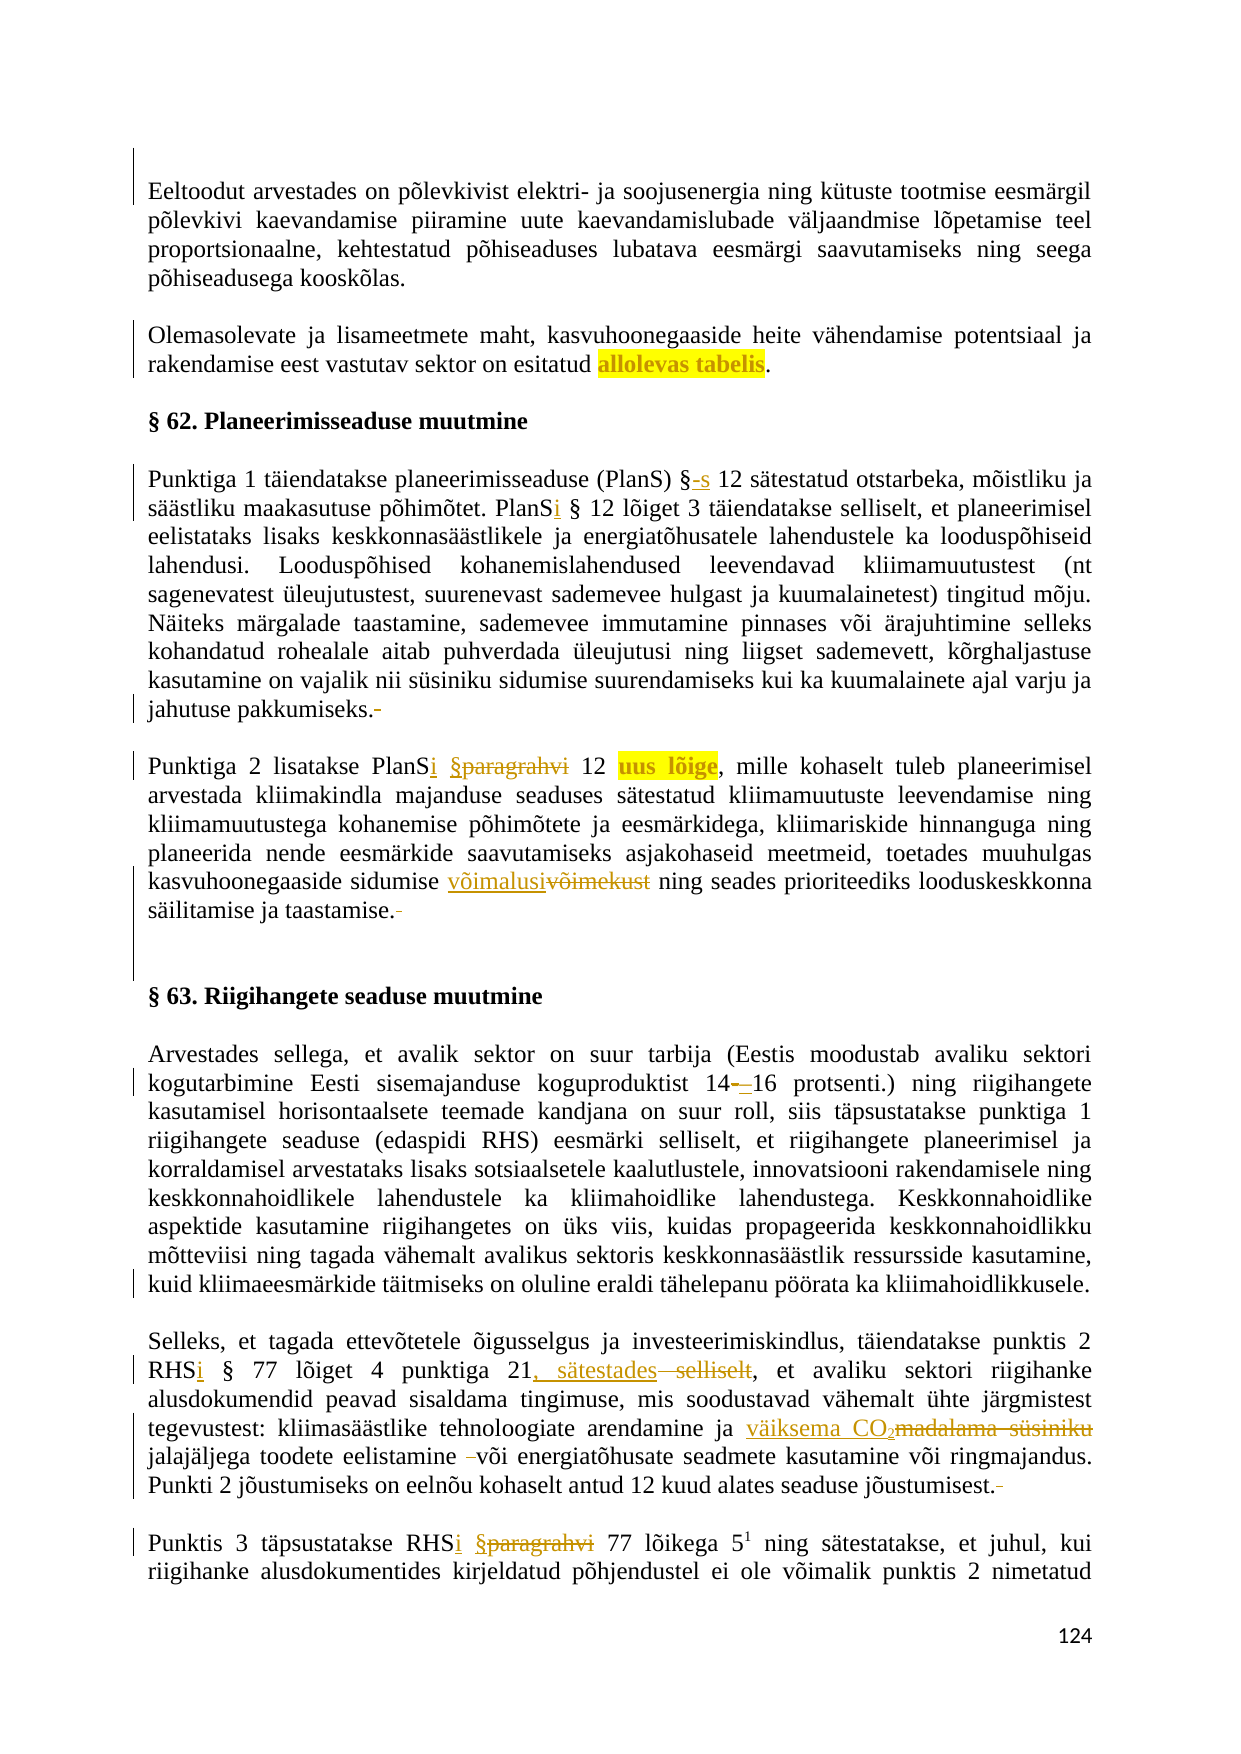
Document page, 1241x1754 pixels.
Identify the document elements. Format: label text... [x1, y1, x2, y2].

text § 62. Planeerimisseaduse muutmine [148, 406, 1092, 435]
text Selleks, et tagada ettevõtetele õigusselgus ja investeerimiskindlus, täiendatakse punktis 2 RHS § 77 lõiget 4 punktiga 21, et avaliku sektori riigihanke alusdokumendid peavad sisaldama tingimuse, mis soodustavad vähemalt ühte järgmistest tegevustest: kliimasäästlike tehnoloogiate arendamine ja jalajäljega toodete eelistamine või energiatõhusate seadmete kasutamine või ringmajandus. Punkti 2 jõustumiseks on eelnõu kohaselt antud 12 kuud alates seaduse jõustumisest. [148, 1326, 1092, 1499]
text Arvestades sellega, et avalik sektor on suur tarbija (Eestis moodustab avaliku sektori kogutarbimine Eesti sisemajanduse koguproduktist 1416 protsenti.) ning riigihangete kasutamisel horisontaalsete teemade kandjana on suur roll, siis täpsustatakse punktiga 1 riigihangete seaduse (edaspidi RHS) eesmärki selliselt, et riigihangete planeerimisel ja korraldamisel arvestataks lisaks sotsiaalsetele kaalutlustele, innovatsiooni rakendamisele ning keskkonnahoidlikele lahendustele ka kliimahoidlike lahendustega. Keskkonnahoidlike aspektide kasutamine riigihangetes on üks viis, kuidas propageerida keskkonnahoidlikku mõtteviisi ning tagada vähemalt avalikus sektoris keskkonnasäästlik ressursside kasutamine, kuid kliimaeesmärkide täitmiseks on oluline eraldi tähelepanu pöörata ka kliimahoidlikkusele. [148, 1039, 1092, 1298]
text Olemasolevate ja lisameetmete maht, kasvuhoonegaaside heite vähendamise potentsiaal ja rakendamise eest vastutav sektor on esitatud allolevas tabelis. [148, 320, 1092, 378]
text § 63. Riigihangete seaduse muutmine [148, 981, 1092, 1010]
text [148, 1528, 1092, 1585]
text Eeltoodut arvestades on põlevkivist elektri- ja soojusenergia ning kütuste tootmise eesmärgil põlevkivi kaevandamise piiramine uute kaevandamislubade väljaandmise lõpetamise teel proportsionaalne, kehtestatud põhiseaduses lubatava eesmärgi saavutamiseks ning seega põhiseadusega kooskõlas. [148, 176, 1092, 291]
text Punktiga 1 täiendatakse planeerimisseaduse (PlanS) § 12 sätestatud otstarbeka, mõistliku ja säästliku maakasutuse põhimõtet. PlanS § 12 lõiget 3 täiendatakse selliselt, et planeerimisel eelistataks lisaks keskkonnasäästlikele ja energiatõhusatele lahendustele ka looduspõhiseid lahendusi. Looduspõhised kohanemislahendused leevendavad kliimamuutustest (nt sagenevatest üleujutustest, suurenevast sademevee hulgast ja kuumalainetest) tingitud mõju. Näiteks märgalade taastamine, sademevee immutamine pinnases või ärajuhtimine selleks kohandatud rohealale aitab puhverdada üleujutusi ning liigset sademevett, kõrghaljastuse kasutamine on vajalik nii süsiniku sidumise suurendamiseks kui ka kuumalainete ajal varju ja jahutuse pakkumiseks. [148, 464, 1092, 723]
text Punktiga 2 lisatakse PlanS 12 uus lõige, mille kohaselt tuleb planeerimisel arvestada kliimakindla majanduse seaduses sätestatud kliimamuutuste leevendamise ning kliimamuutustega kohanemise põhimõtete ja eesmärkidega, kliimariskide hinnanguga ning planeerida nende eesmärkide saavutamiseks asjakohaseid meetmeid, toetades muuhulgas kasvuhoonegaaside sidumise ning seades prioriteediks looduskeskkonna säilitamise ja taastamise. [148, 751, 1092, 924]
